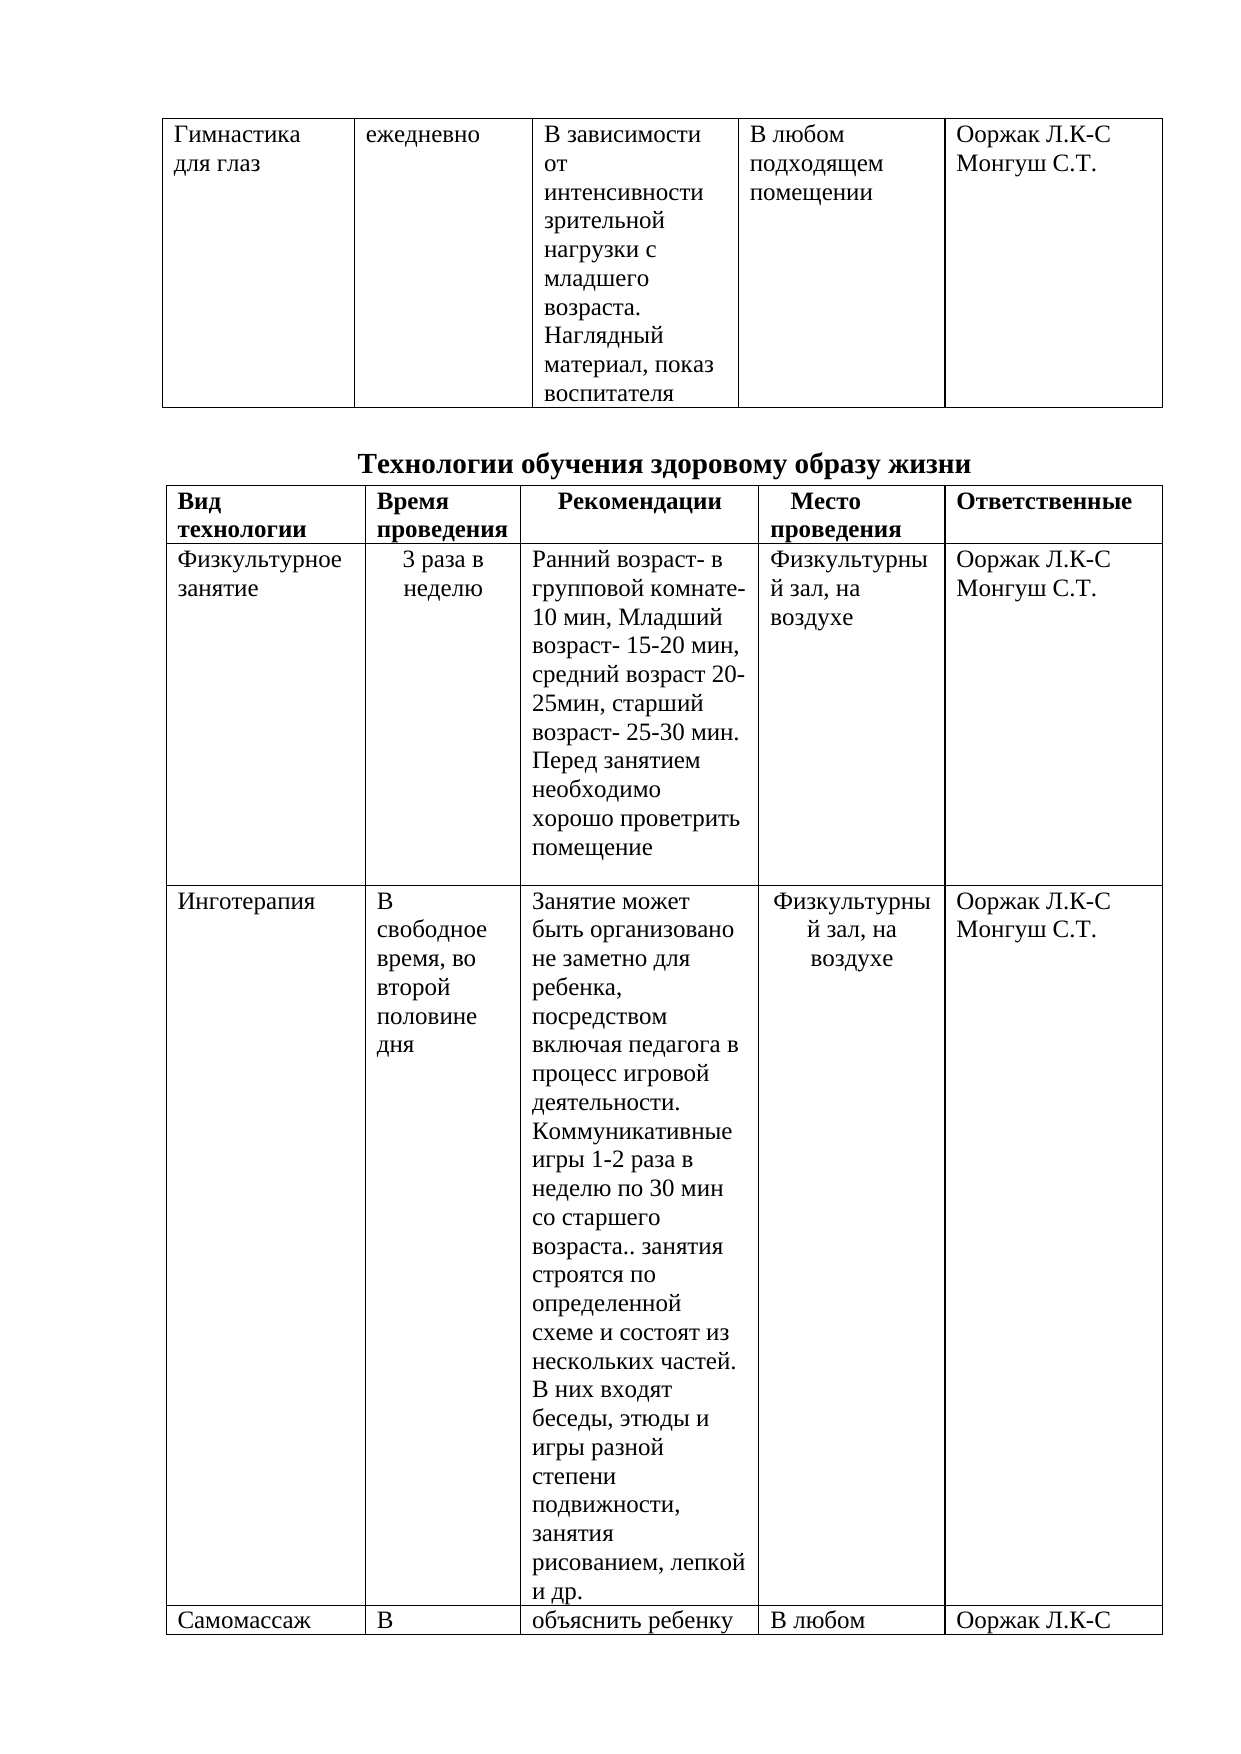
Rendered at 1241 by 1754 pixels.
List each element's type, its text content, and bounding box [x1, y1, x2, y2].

table_cell В свободное время [366, 1606, 520, 1634]
table_cell В любом помещении [759, 1606, 944, 1634]
table_cell Ооржак Л.К-С Монгуш С.Т. [946, 544, 1162, 885]
table_cell ежедневно [355, 119, 532, 407]
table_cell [739, 119, 944, 407]
table_header Место проведения [759, 486, 944, 543]
table_header Ответственные [946, 486, 1162, 543]
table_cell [946, 119, 1162, 407]
table_cell Ранний возраст- в групповой комнате- 10 мин, Младший возраст- 15-20 мин, средний возраст 20- 25мин, старший возраст- 25-30 мин. Перед занятием необходимо хорошо проветрить помещение [521, 544, 758, 885]
table_cell Гимнастика для глаз [163, 119, 354, 407]
text Технологии обучения здоровому образу жизни [177, 446, 1152, 480]
table_header Время проведения [366, 486, 520, 543]
table_cell Инготерапия [167, 886, 365, 1604]
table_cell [946, 1606, 1162, 1634]
table_cell Физкультурное занятие [167, 544, 365, 885]
table_cell В свободное время, во второй половине дня [366, 886, 520, 1604]
table_cell В зависимости от интенсивности зрительной нагрузки с младшего возраста. Наглядный материал, показ воспитателя [533, 119, 738, 407]
table_cell Физкультурный зал, на воздухе [759, 544, 944, 885]
table_header Рекомендации [521, 486, 758, 543]
table_cell Ооржак Л.К-С Монгуш С.Т. [946, 886, 1162, 1604]
table_cell Физкультурный зал, на воздухе [759, 886, 944, 1604]
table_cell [521, 1606, 758, 1634]
table_cell 3 раза в неделю [366, 544, 520, 885]
table_cell Занятие может быть организовано не заметно для ребенка, посредством включая педагога в процесс игровой деятельности. Коммуникативные игры 1-2 раза в неделю по 30 мин со старшего возраста.. занятия строятся по определенной схеме и состоят из нескольких частей. В них входят беседы, этюды и игры разной степени подвижности, занятия рисованием, лепкой и др. [521, 886, 758, 1604]
table_header Вид технологии [167, 486, 365, 543]
table_cell Самомассаж [167, 1606, 365, 1634]
